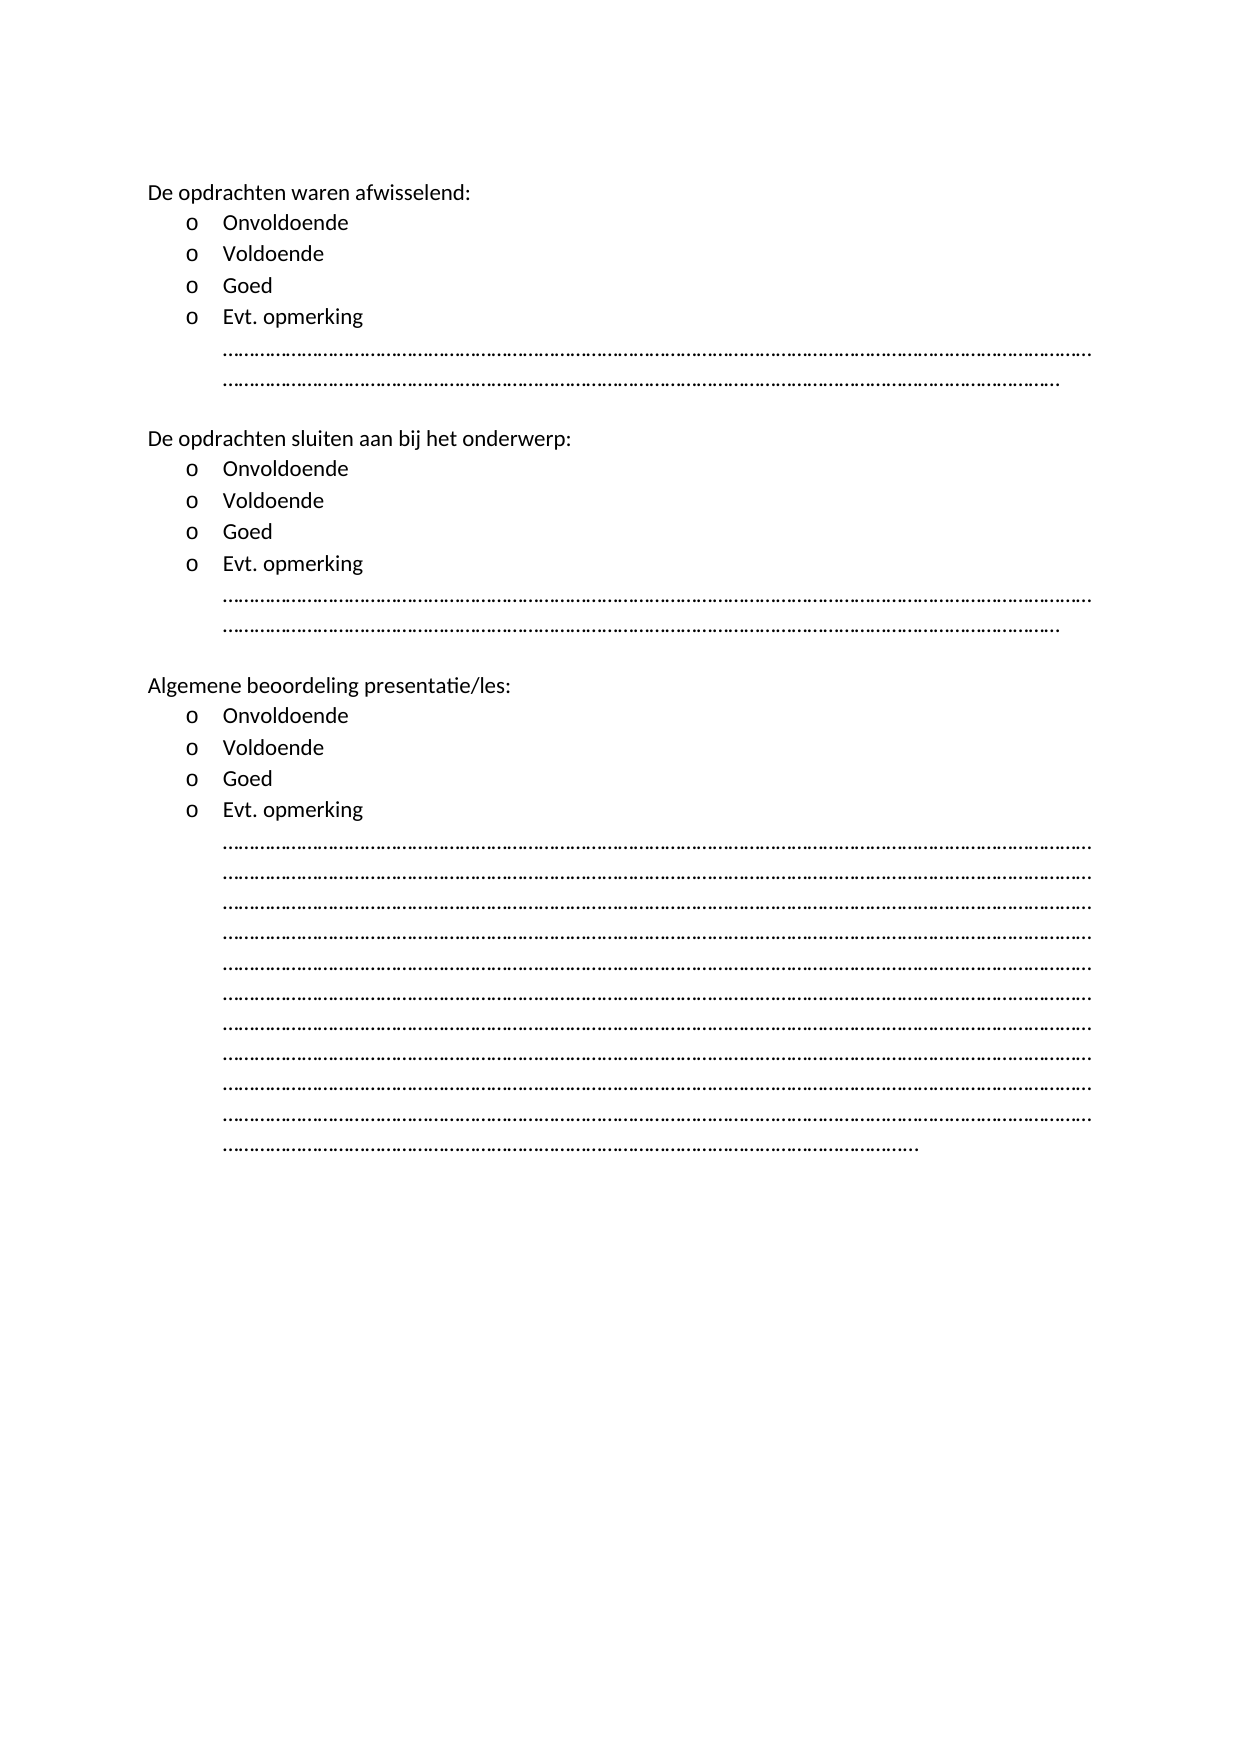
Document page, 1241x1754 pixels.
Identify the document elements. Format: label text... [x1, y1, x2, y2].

list Evt. opmerking ……………………………………………………………………………………………………………………………………………………………………………………………………………………………………………………………………………………………………………………………………………………………………………………………………………………………………………………………………………………………………………………………………………………………………………………………………………………………………………………………………………………………………………………………………………………………………………………………………………………………………………………………………………………………………………………………………………………………………………………………………………………………………………………………………………………………………………………………………………………………………………………………………………………………………………………………………………………………………………………………………………………………………………………………………………………………………………………………………………………………………………………………………………………………………………………………………………………………………………... [185, 796, 1093, 1157]
list Onvoldoende [185, 701, 1093, 730]
text De opdrachten waren afwisselend: [148, 178, 1093, 206]
list Voldoende [185, 486, 1093, 515]
text Algemene beoordeling presentatie/les: [148, 671, 1093, 699]
list Goed [185, 517, 1093, 547]
list Evt. opmerking ……………………………………………………………………………………………………………………………………………………………………………………………………………………………………………………………………………………………… [185, 549, 1093, 638]
list Voldoende [185, 239, 1093, 269]
text De opdrachten sluiten aan bij het onderwerp: [148, 424, 1093, 452]
list Goed [185, 271, 1093, 300]
list Onvoldoende [185, 454, 1093, 484]
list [185, 302, 1093, 392]
list Voldoende [185, 733, 1093, 762]
list Goed [185, 764, 1093, 793]
list Onvoldoende [185, 208, 1093, 237]
